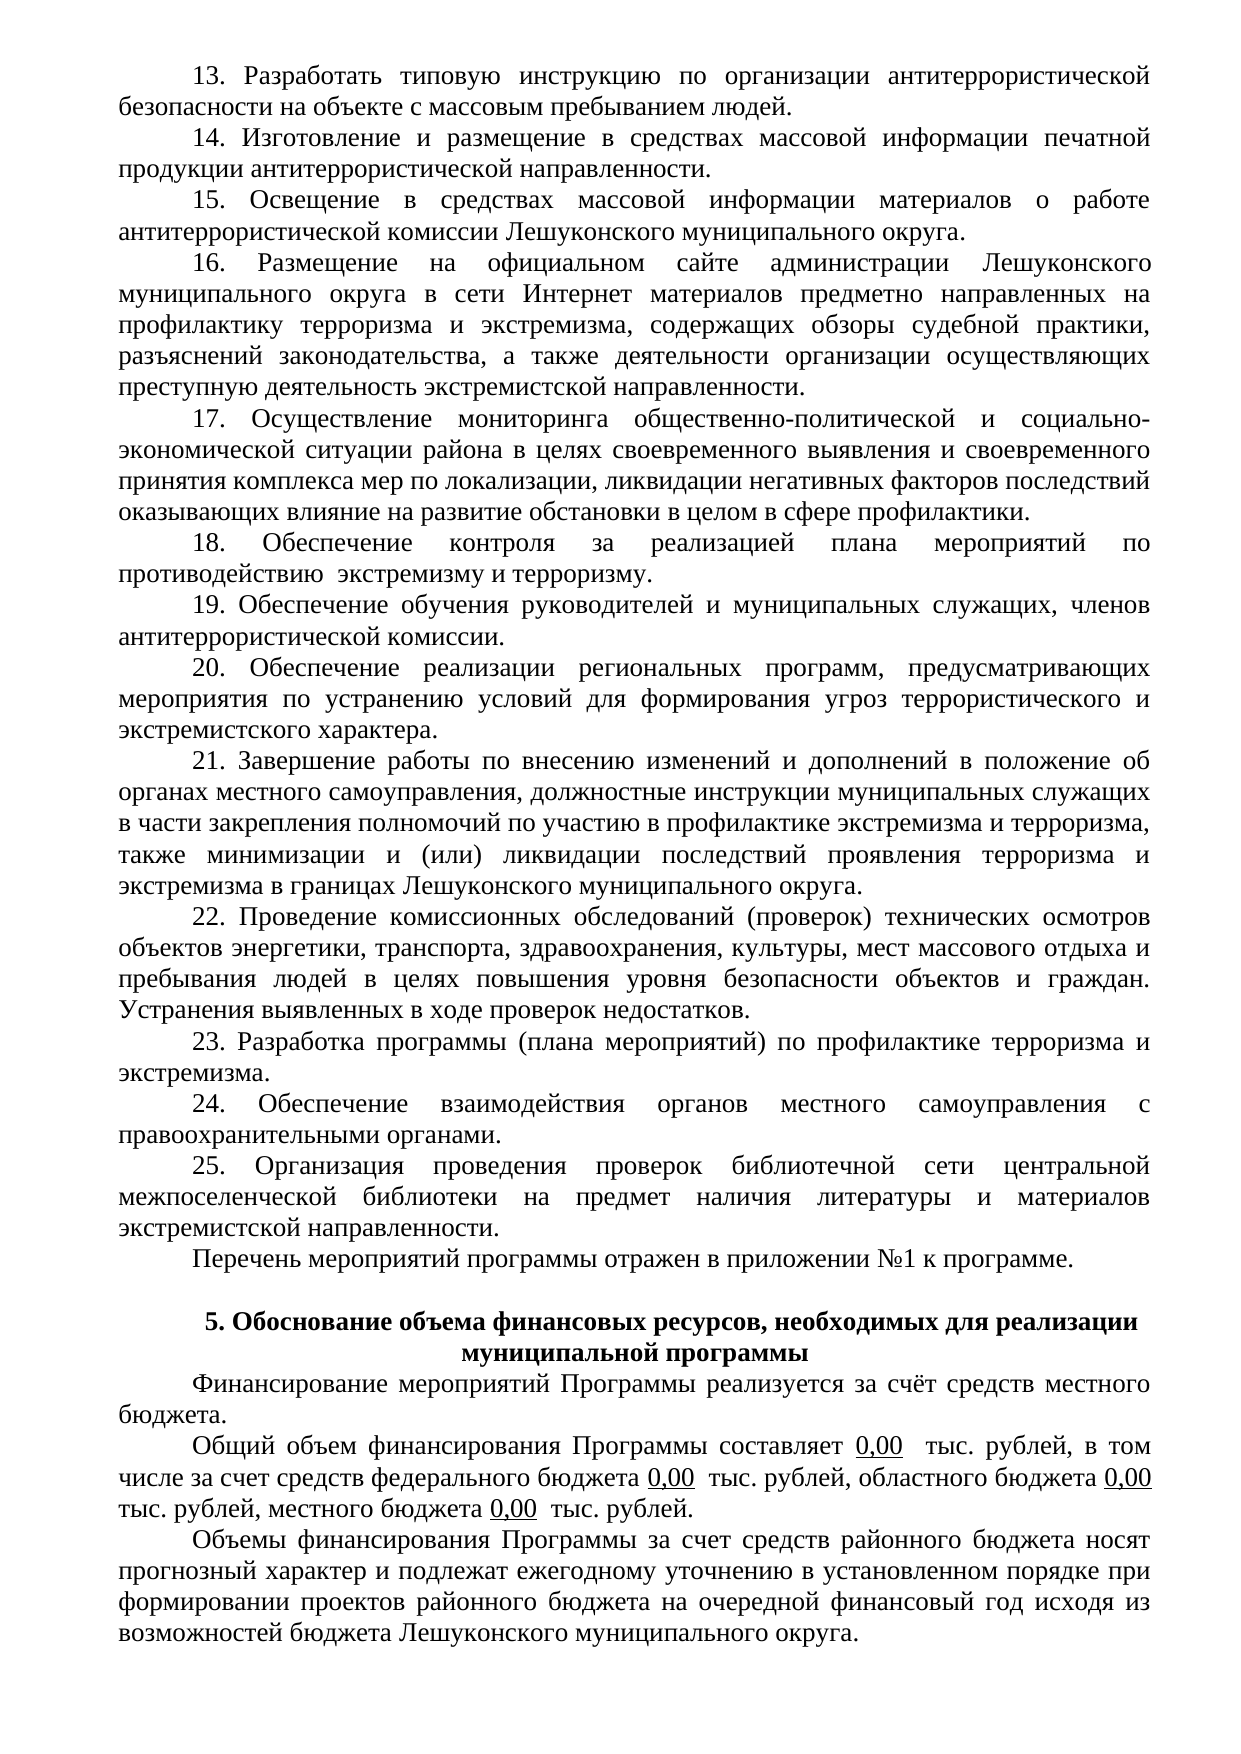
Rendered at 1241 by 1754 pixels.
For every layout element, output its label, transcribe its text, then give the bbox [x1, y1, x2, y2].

text 15. Освещение в средствах массовой информации материалов о работе антитеррористической комиссии Лешуконского муниципального округа. [118, 184, 1152, 246]
text 23. Разработка программы (плана мероприятий) по профилактике терроризма и экстремизма. [118, 1024, 1152, 1087]
text 16. Размещение на официальном сайте администрации Лешуконского муниципального округа в сети Интернет материалов предметно направленных на профилактику терроризма и экстремизма, содержащих обзоры судебной практики, разъяснений законодательства, а также деятельности организации осуществляющих преступную деятельность экстремистской направленности. [118, 246, 1152, 402]
text 13. Разработать типовую инструкцию по организации антитеррористической безопасности на объекте с массовым пребыванием людей. [118, 59, 1152, 121]
text 24. Обеспечение взаимодействия органов местного самоуправления с правоохранительными органами. [118, 1087, 1152, 1149]
text 17. Осуществление мониторинга общественно-политической и социально-экономической ситуации района в целях своевременного выявления и своевременного принятия комплекса мер по локализации, ликвидации негативных факторов последствий оказывающих влияние на развитие обстановки в целом в сфере профилактики. [118, 402, 1152, 526]
text Финансирование мероприятий Программы реализуется за счёт средств местного бюджета. [118, 1367, 1152, 1429]
text 21. Завершение работы по внесению изменений и дополнений в положение об органах местного самоуправления, должностные инструкции муниципальных служащих в части закрепления полномочий по участию в профилактике экстремизма и терроризма, также минимизации и (или) ликвидации последствий проявления терроризма и экстремизма в границах Лешуконского муниципального округа. [118, 744, 1152, 900]
text 22. Проведение комиссионных обследований (проверок) технических осмотров объектов энергетики, транспорта, здравоохранения, культуры, мест массового отдыха и пребывания людей в целях повышения уровня безопасности объектов и граждан. Устранения выявленных в ходе проверок недостатков. [118, 900, 1152, 1024]
text 19. Обеспечение обучения руководителей и муниципальных служащих, членов антитеррористической комиссии. [118, 588, 1152, 651]
text Перечень мероприятий программы отражен в приложении №1 к программе. [118, 1243, 1152, 1274]
text 14. Изготовление и размещение в средствах массовой информации печатной продукции антитеррористической направленности. [118, 121, 1152, 184]
text 25. Организация проведения проверок библиотечной сети центральной межпоселенческой библиотеки на предмет наличия литературы и материалов экстремистской направленности. [118, 1149, 1152, 1243]
text Общий объем финансирования Программы составляет 0,00 тыс. рублей, в том числе за счет средств федерального бюджета 0,00 тыс. рублей, областного бюджета 0,00 тыс. рублей, местного бюджета 0,00 тыс. рублей. [118, 1429, 1152, 1523]
text 18. Обеспечение контроля за реализацией плана мероприятий по противодействию экстремизму и терроризму. [118, 526, 1152, 588]
text Объемы финансирования Программы за счет средств районного бюджета носят прогнозный характер и подлежат ежегодному уточнению в установленном порядке при формировании проектов районного бюджета на очередной финансовый год исходя из возможностей бюджета Лешуконского муниципального округа. [118, 1523, 1152, 1647]
text 5. Обоснование объема финансовых ресурсов, необходимых для реализации муниципальной программы [118, 1305, 1152, 1367]
text 20. Обеспечение реализации региональных программ, предусматривающих мероприятия по устранению условий для формирования угроз террористического и экстремистского характера. [118, 651, 1152, 744]
